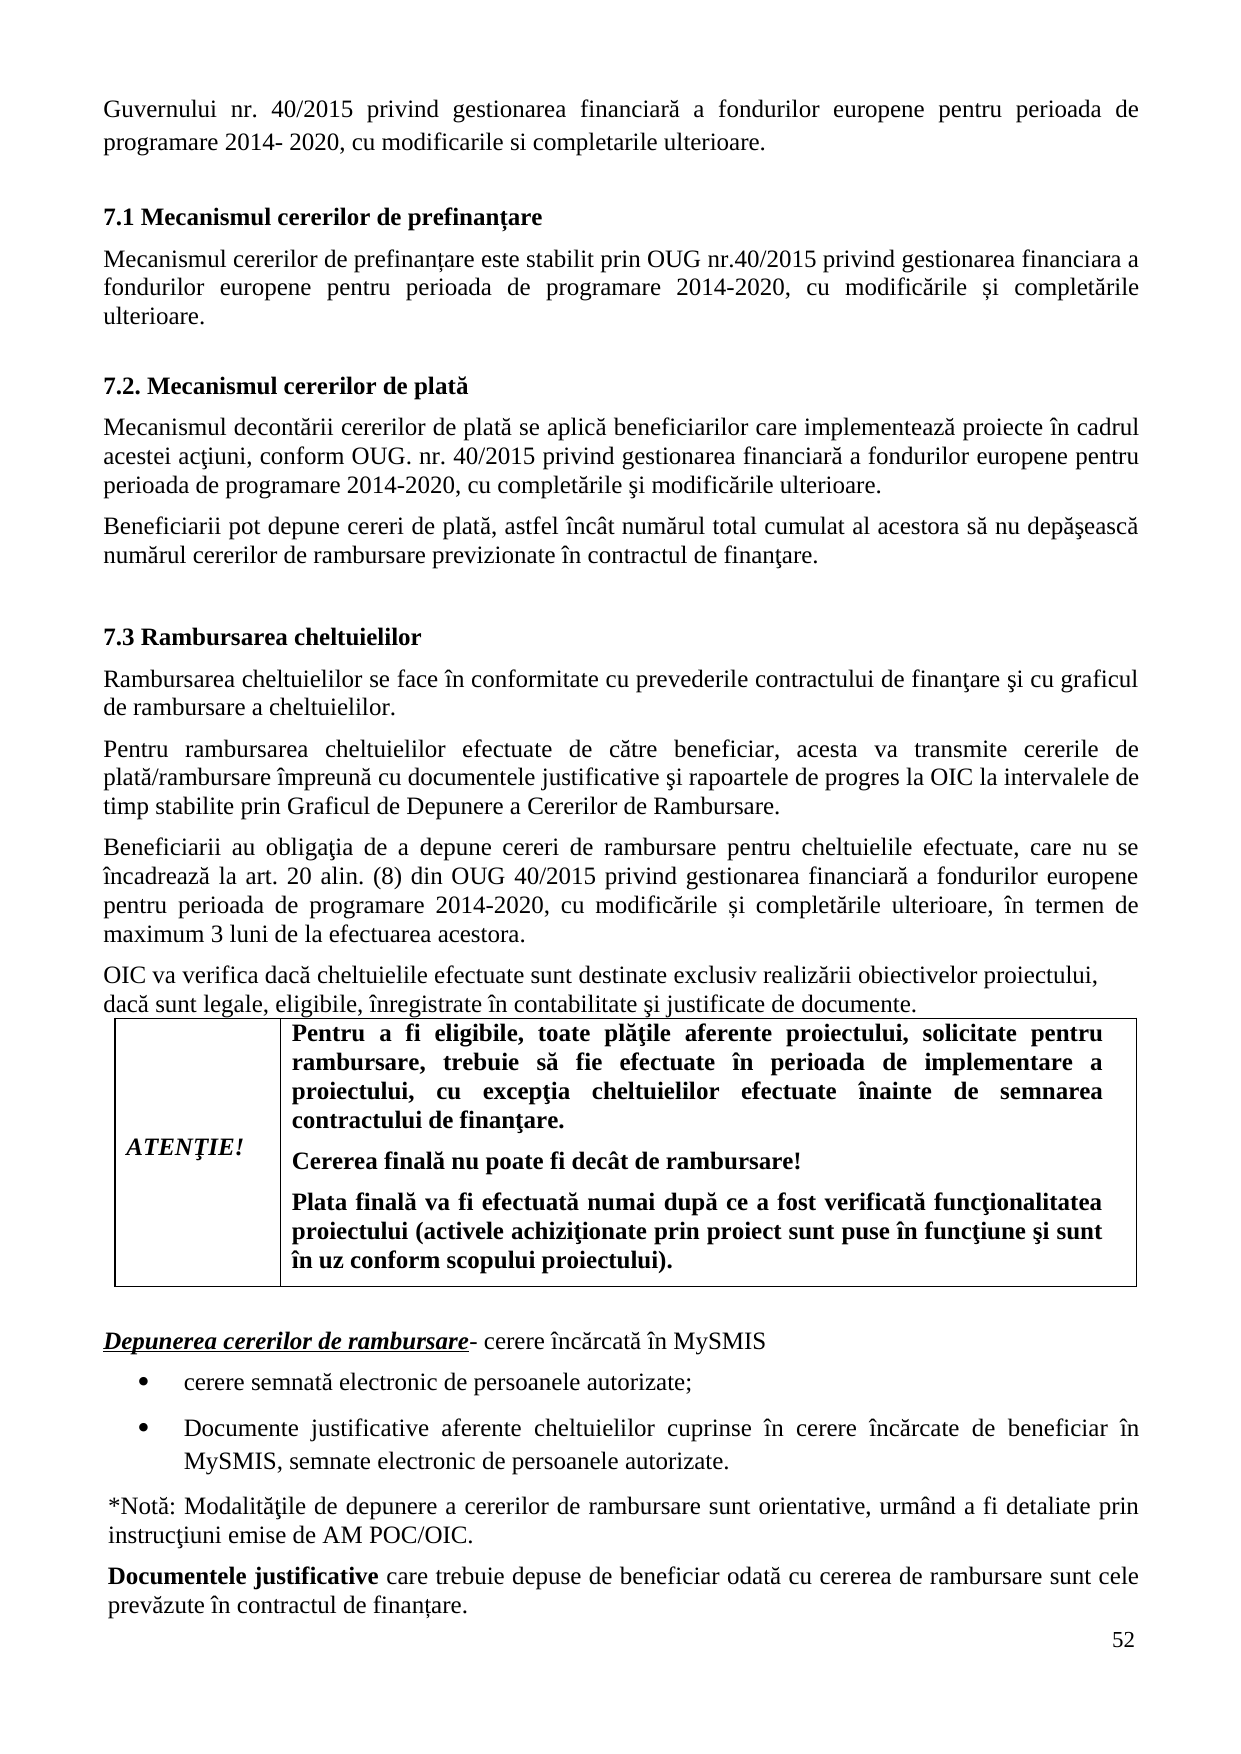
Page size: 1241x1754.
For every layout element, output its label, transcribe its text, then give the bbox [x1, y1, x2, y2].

text Rambursarea cheltuielilor se face în conformitate cu prevederile contractului de finanţare şi cu graficul de rambursare a cheltuielilor. [103, 664, 1140, 721]
text 7.1 Mecanismul cererilor de prefinanțare [103, 202, 1140, 231]
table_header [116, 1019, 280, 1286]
text 7.2. Mecanismul cererilor de plată [103, 371, 1140, 400]
text Mecanismul cererilor de prefinanțare este stabilit prin OUG nr.40/2015 privind gestionarea financiara a fondurilor europene pentru perioada de programare 2014-2020, cu modificările și completările ulterioare. [103, 244, 1140, 330]
text Beneficiarii au obligaţia de a depune cereri de rambursare pentru cheltuielile efectuate, care nu se încadrează la art. 20 alin. (8) din OUG 40/2015 privind gestionarea financiară a fondurilor europene pentru perioada de programare 2014-2020, cu modificările și completările ulterioare, în termen de maximum 3 luni de la efectuarea acestora. [103, 832, 1140, 947]
text OIC va verifica dacă cheltuielile efectuate sunt destinate exclusiv realizării obiectivelor proiectului, dacă sunt legale, eligibile, înregistrate în contabilitate şi justificate de documente. [103, 960, 1140, 1017]
list Documente justificative aferente cheltuielilor cuprinse în cerere încărcate de beneficiar în MySMIS, semnate electronic de persoanele autorizate. [139, 1413, 1140, 1474]
text 7.3 Rambursarea cheltuielilor [103, 622, 1140, 651]
text Depunerea cererilor de rambursare- cerere încărcată în MySMIS [103, 1326, 1140, 1355]
text *Notă: Modalităţile de depunere a cererilor de rambursare sunt orientative, urmând a fi detaliate prin instrucţiuni emise de AM POC/OIC. [108, 1491, 1140, 1549]
list cerere semnată electronic de persoanele autorizate; [139, 1367, 1140, 1396]
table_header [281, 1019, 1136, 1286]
text Mecanismul decontării cererilor de plată se aplică beneficiarilor care implementează proiecte în cadrul acestei acţiuni, conform OUG. nr. 40/2015 privind gestionarea financiară a fondurilor europene pentru perioada de programare 2014-2020, cu completările şi modificările ulterioare. [103, 412, 1140, 499]
text Beneficiarii pot depune cereri de plată, astfel încât numărul total cumulat al acestora să nu depăşească numărul cererilor de rambursare previzionate în contractul de finanţare. [103, 511, 1140, 569]
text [103, 94, 1140, 156]
text Documentele justificative care trebuie depuse de beneficiar odată cu cererea de rambursare sunt cele prevăzute în contractul de finanțare. [108, 1561, 1140, 1619]
text Pentru rambursarea cheltuielilor efectuate de către beneficiar, acesta va transmite cererile de plată/rambursare împreună cu documentele justificative şi rapoartele de progres la OIC la intervalele de timp stabilite prin Graficul de Depunere a Cererilor de Rambursare. [103, 734, 1140, 820]
